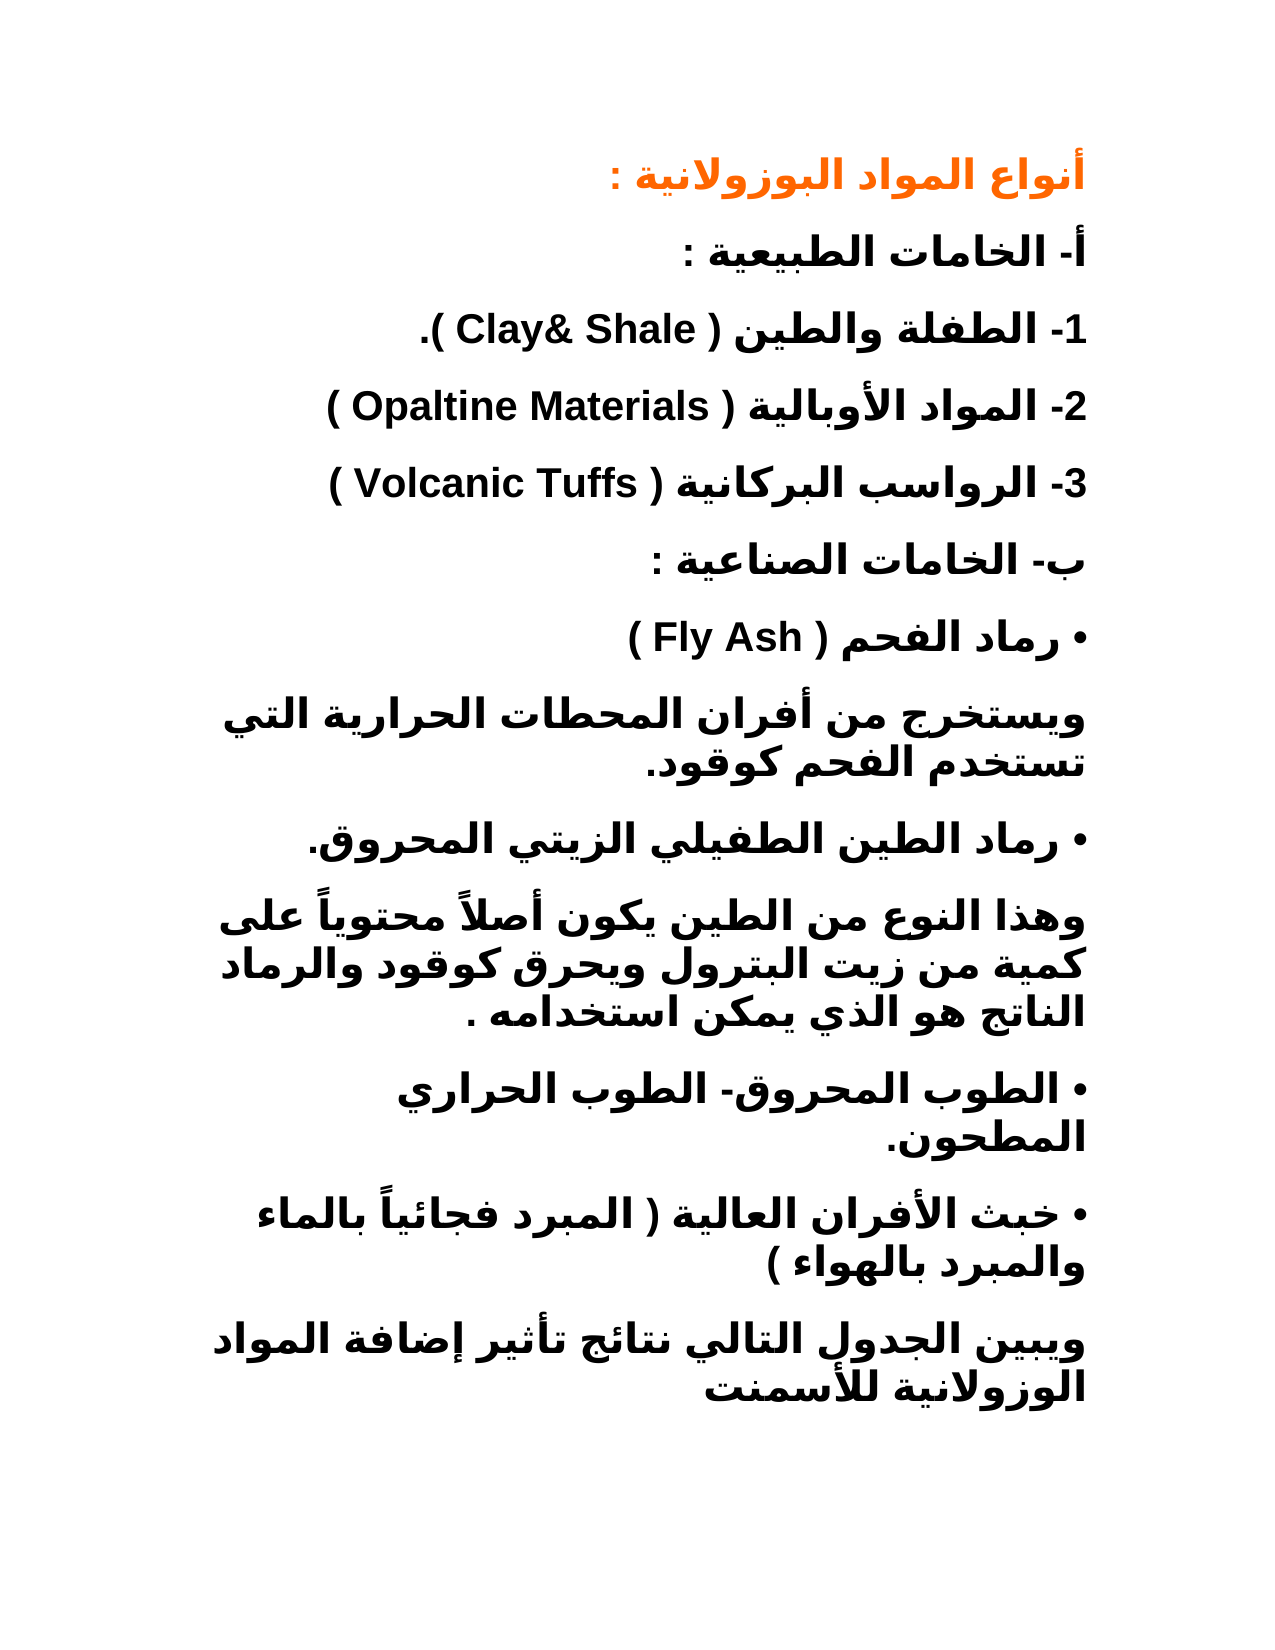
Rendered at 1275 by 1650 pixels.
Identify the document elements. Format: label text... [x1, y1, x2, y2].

text أنواع المواد البوزولانية : [187, 150, 1087, 198]
text ‌ب- الخامات الصناعية : [187, 535, 1087, 583]
text 2- المواد الأوبالية ( Opaltine Materials ) [187, 381, 1087, 429]
text 1- الطفلة والطين ( Clay& Shale ). [187, 304, 1087, 352]
text وهذا النوع من الطين يكون أصلاً محتوياً على كمية من زيت البترول ويحرق كوقود والرماد الناتج هو الذي يمكن استخدامه . [187, 892, 1087, 1035]
text ‌أ- الخامات الطبيعية : [187, 227, 1087, 275]
text • رماد الفحم ( Fly Ash ) [187, 612, 1087, 660]
text • الطوب المحروق- الطوب الحراري المطحون. [187, 1064, 1087, 1160]
text ويبين الجدول التالي نتائج تأثير إضافة المواد الوزولانية للأسمنت [187, 1314, 1087, 1410]
text • رماد الطين الطفيلي الزيتي المحروق. [187, 814, 1087, 862]
text ويستخرج من أفران المحطات الحرارية التي تستخدم الفحم كوقود. [187, 689, 1087, 785]
text 3- الرواسب البركانية ( Volcanic Tuffs ) [187, 458, 1087, 506]
text • خبث الأفران العالية ( المبرد فجائياً بالماء والمبرد بالهواء ) [187, 1189, 1087, 1285]
